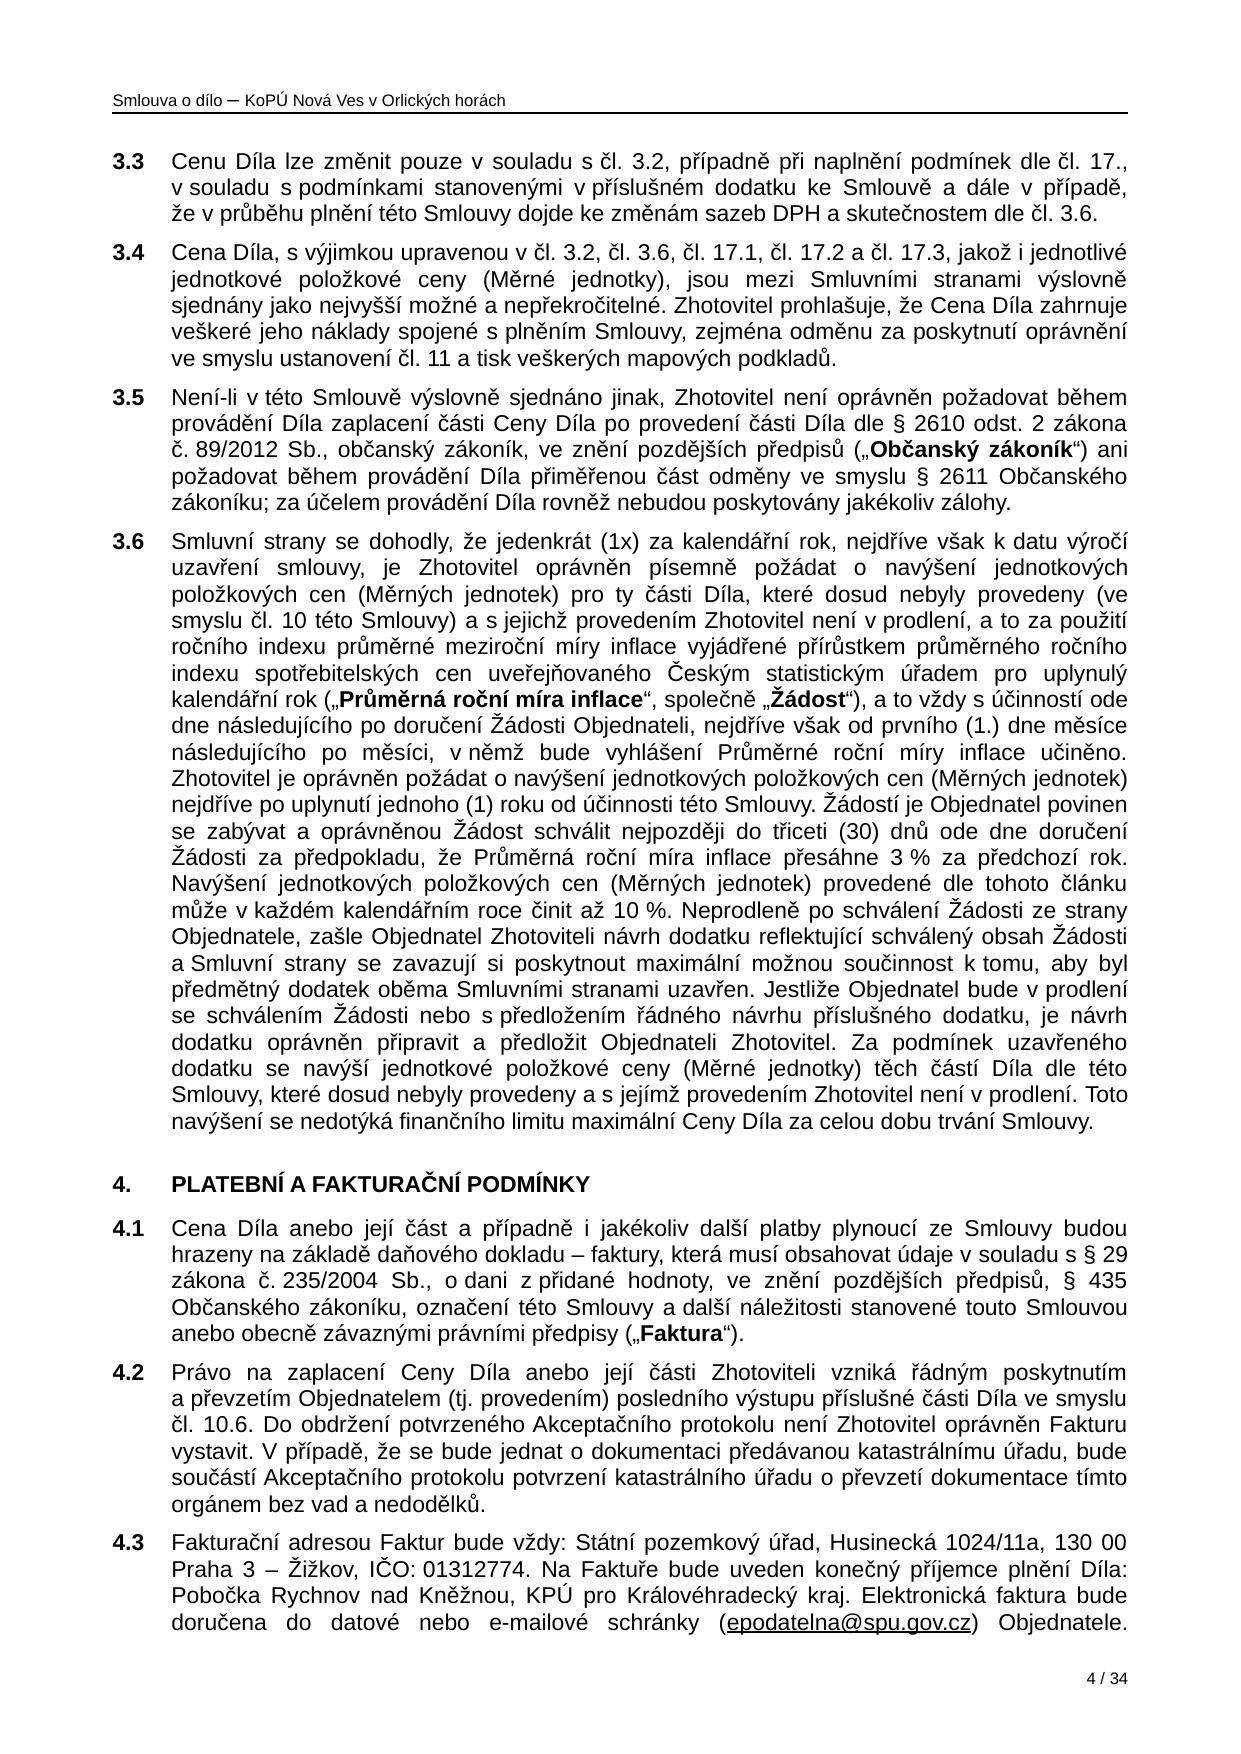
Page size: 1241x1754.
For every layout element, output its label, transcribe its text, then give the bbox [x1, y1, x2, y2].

text Cenu Díla lze změnit pouze v souladu s čl. 3.2, případně při naplnění podmínek dle čl. 17., v souladu s podmínkami stanovenými v příslušném dodatku ke Smlouvě a dále v případě, že v průběhu plnění této Smlouvy dojde ke změnám sazeb DPH a skutečnostem dle čl. 3.6. [112, 148, 1128, 227]
text Není-li v této Smlouvě výslovně sjednáno jinak, Zhotovitel není oprávněn požadovat během provádění Díla zaplacení části Ceny Díla po provedení části Díla dle § 2610 odst. 2 zákona č. 89/2012 Sb., občanský zákoník, ve znění pozdějších předpisů („Občanský zákoník“) ani požadovat během provádění Díla přiměřenou část odměny ve smyslu § 2611 Občanského zákoníku; za účelem provádění Díla rovněž nebudou poskytovány jakékoliv zálohy. [112, 383, 1128, 515]
text Cena Díla anebo její část a případně i jakékoliv další platby plynoucí ze Smlouvy budou hrazeny na základě daňového dokladu – faktury, která musí obsahovat údaje v souladu s § 29 zákona č. 235/2004 Sb., o dani z přidané hodnoty, ve znění pozdějších předpisů, § 435 Občanského zákoníku, označení této Smlouvy a další náležitosti stanovené touto Smlouvou anebo obecně závaznými právními předpisy („Faktura“). [112, 1214, 1128, 1346]
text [112, 1529, 1128, 1635]
text Platební a fakturační podmínky [112, 1171, 1128, 1198]
text Právo na zaplacení Ceny Díla anebo její části Zhotoviteli vzniká řádným poskytnutím a převzetím Objednatelem (tj. provedením) posledního výstupu příslušné části Díla ve smyslu čl. 10.6. Do obdržení potvrzeného Akceptačního protokolu není Zhotovitel oprávněn Fakturu vystavit. V případě, že se bude jednat o dokumentaci předávanou katastrálnímu úřadu, bude součástí Akceptačního protokolu potvrzení katastrálního úřadu o převzetí dokumentace tímto orgánem bez vad a nedodělků. [112, 1359, 1128, 1517]
text Smluvní strany se dohodly, že jedenkrát (1x) za kalendářní rok, nejdříve však k datu výročí uzavření smlouvy, je Zhotovitel oprávněn písemně požádat o navýšení jednotkových položkových cen (Měrných jednotek) pro ty části Díla, které dosud nebyly provedeny (ve smyslu čl. 10 této Smlouvy) a s jejichž provedením Zhotovitel není v prodlení, a to za použití ročního indexu průměrné meziroční míry inflace vyjádřené přírůstkem průměrného ročního indexu spotřebitelských cen uveřejňovaného Českým statistickým úřadem pro uplynulý kalendářní rok („Průměrná roční míra inflace“, společně „Žádost“), a to vždy s účinností ode dne následujícího po doručení Žádosti Objednateli, nejdříve však od prvního (1.) dne měsíce následujícího po měsíci, v němž bude vyhlášení Průměrné roční míry inflace učiněno. Zhotovitel je oprávněn požádat o navýšení jednotkových položkových cen (Měrných jednotek) nejdříve po uplynutí jednoho (1) roku od účinnosti této Smlouvy. Žádostí je Objednatel povinen se zabývat a oprávněnou Žádost schválit nejpozději do třiceti (30) dnů ode dne doručení Žádosti za předpokladu, že Průměrná roční míra inflace přesáhne 3 % za předchozí rok. Navýšení jednotkových položkových cen (Měrných jednotek) provedené dle tohoto článku může v každém kalendářním roce činit až 10 %. Neprodleně po schválení Žádosti ze strany Objednatele, zašle Objednatel Zhotoviteli návrh dodatku reflektující schválený obsah Žádosti a Smluvní strany se zavazují si poskytnout maximální možnou součinnost k tomu, aby byl předmětný dodatek oběma Smluvními stranami uzavřen. Jestliže Objednatel bude v prodlení se schválením Žádosti nebo s předložením řádného návrhu příslušného dodatku, je návrh dodatku oprávněn připravit a předložit Objednateli Zhotovitel. Za podmínek uzavřeného dodatku se navýší jednotkové položkové ceny (Měrné jednotky) těch částí Díla dle této Smlouvy, které dosud nebyly provedeny a s jejímž provedením Zhotovitel není v prodlení. Toto navýšení se nedotýká finančního limitu maximální Ceny Díla za celou dobu trvání Smlouvy. [112, 528, 1128, 1134]
text Cena Díla, s výjimkou upravenou v čl. 3.2, čl. 3.6, čl. 17.1, čl. 17.2 a čl. 17.3, jakož i jednotlivé jednotkové položkové ceny (Měrné jednotky), jsou mezi Smluvními stranami výslovně sjednány jako nejvyšší možné a nepřekročitelné. Zhotovitel prohlašuje, že Cena Díla zahrnuje veškeré jeho náklady spojené s plněním Smlouvy, zejména odměnu za poskytnutí oprávnění ve smyslu ustanovení čl. 11 a tisk veškerých mapových podkladů. [112, 239, 1128, 371]
